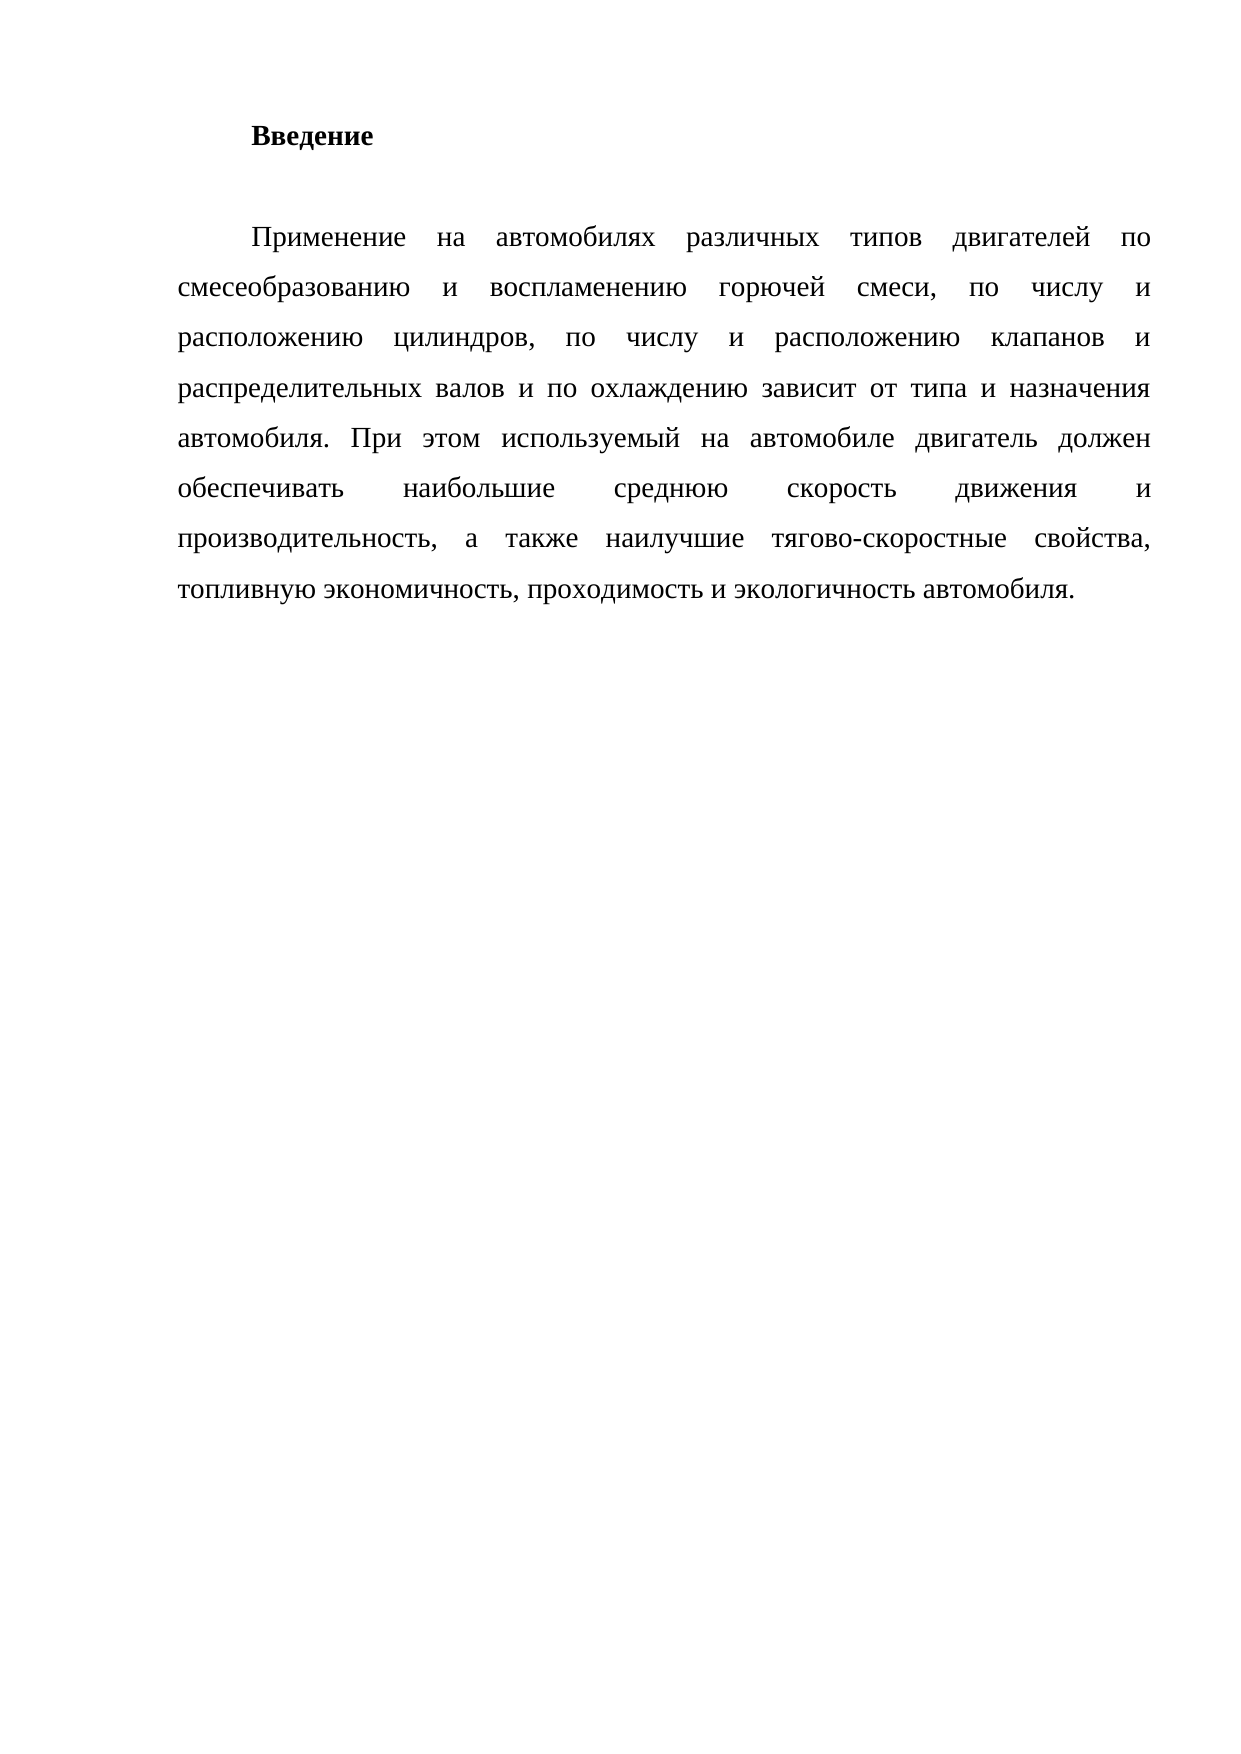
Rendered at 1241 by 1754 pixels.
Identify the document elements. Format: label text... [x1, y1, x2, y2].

text Применение на автомобилях различных типов двигателей по смесеобразованию и воспламенению горючей смеси, по числу и расположению цилиндров, по числу и расположению клапанов и распределительных валов и по охлаждению зависит от типа и назначения автомобиля. При этом используемый на автомобиле двигатель должен обеспечивать наибольшие среднюю скорость движения и производительность, а также наилучшие тягово-скоростные свойства, топливную экономичность, проходимость и экологичность автомобиля. [177, 219, 1152, 604]
text Введение [177, 118, 1152, 152]
